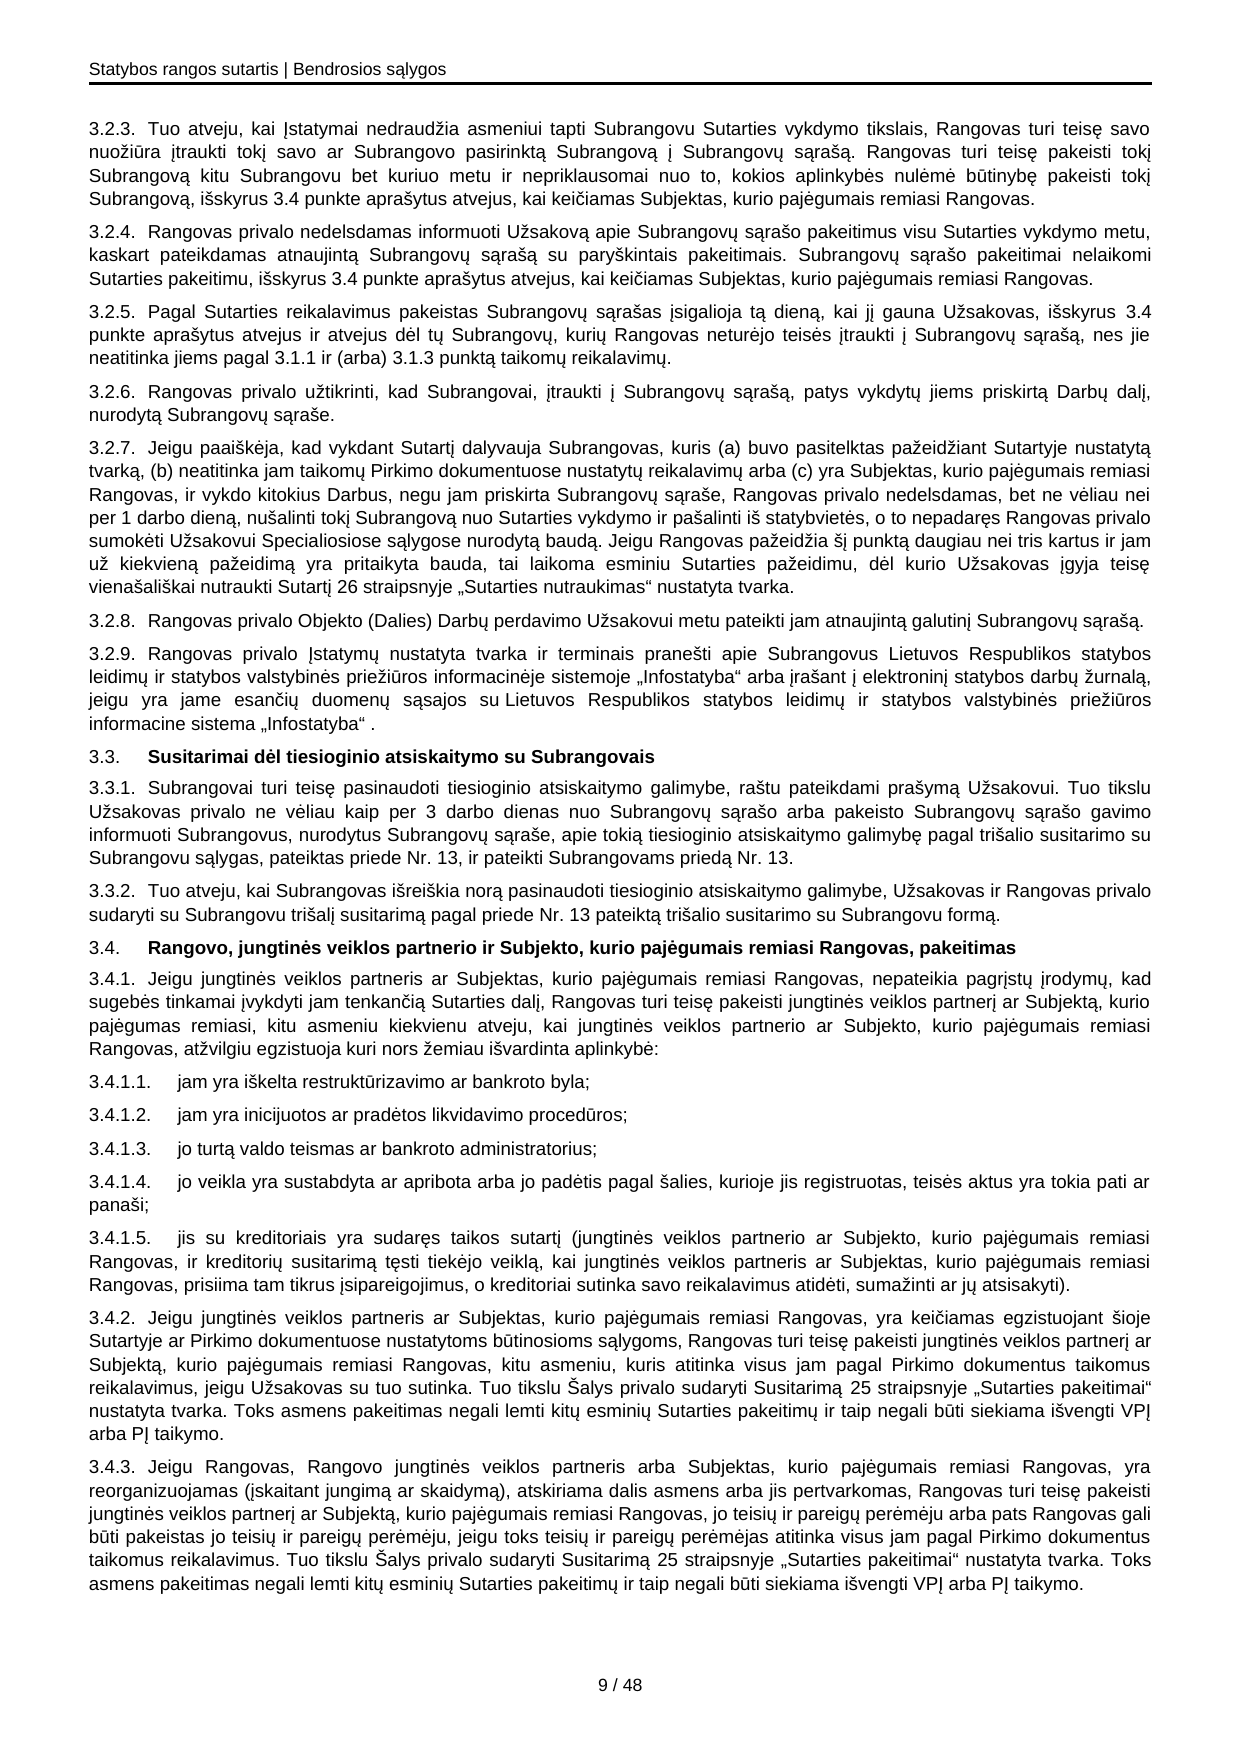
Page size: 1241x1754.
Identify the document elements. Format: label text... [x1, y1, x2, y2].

subtitle Susitarimai dėl tiesioginio atsiskaitymo su Subrangovais [89, 746, 1152, 767]
list Jeigu paaiškėja, kad vykdant Sutartį dalyvauja Subrangovas, kuris (a) buvo pasitelktas pažeidžiant Sutartyje nustatytą tvarką, (b) neatitinka jam taikomų Pirkimo dokumentuose nustatytų reikalavimų arba (c) yra Subjektas, kurio pajėgumais remiasi Rangovas, ir vykdo kitokius Darbus, negu jam priskirta Subrangovų sąraše, Rangovas privalo nedelsdamas, bet ne vėliau nei per 1 darbo dieną, nušalinti tokį Subrangovą nuo Sutarties vykdymo ir pašalinti iš statybvietės, o to nepadaręs Rangovas privalo sumokėti Užsakovui Specialiosiose sąlygose nurodytą baudą. Jeigu Rangovas pažeidžia šį punktą daugiau nei tris kartus ir jam už kiekvieną pažeidimą yra pritaikyta bauda, tai laikoma esminiu Sutarties pažeidimu, dėl kurio Užsakovas įgyja teisę vienašališkai nutraukti Sutartį 26 straipsnyje „Sutarties nutraukimas“ nustatyta tvarka. [89, 437, 1152, 598]
list jam yra iškelta restruktūrizavimo ar bankroto byla; [89, 1071, 1152, 1093]
list Rangovas privalo nedelsdamas informuoti Užsakovą apie Subrangovų sąrašo pakeitimus visu Sutarties vykdymo metu, kaskart pateikdamas atnaujintą Subrangovų sąrašą su paryškintais pakeitimais. Subrangovų sąrašo pakeitimai nelaikomi Sutarties pakeitimu, išskyrus 3.4 punkte aprašytus atvejus, kai keičiamas Subjektas, kurio pajėgumais remiasi Rangovas. [89, 221, 1152, 289]
list jis su kreditoriais yra sudaręs taikos sutartį (jungtinės veiklos partnerio ar Subjekto, kurio pajėgumais remiasi Rangovas, ir kreditorių susitarimą tęsti tiekėjo veiklą, kai jungtinės veiklos partneris ar Subjektas, kurio pajėgumais remiasi Rangovas, prisiima tam tikrus įsipareigojimus, o kreditoriai sutinka savo reikalavimus atidėti, sumažinti ar jų atsisakyti). [89, 1227, 1152, 1295]
list jam yra inicijuotos ar pradėtos likvidavimo procedūros; [89, 1104, 1152, 1126]
list Pagal Sutarties reikalavimus pakeistas Subrangovų sąrašas įsigalioja tą dieną, kai jį gauna Užsakovas, išskyrus 3.4 punkte aprašytus atvejus ir atvejus dėl tų Subrangovų, kurių Rangovas neturėjo teisės įtraukti į Subrangovų sąrašą, nes jie neatitinka jiems pagal 3.1.1 ir (arba) 3.1.3 punktą taikomų reikalavimų. [89, 301, 1152, 369]
list jo turtą valdo teismas ar bankroto administratorius; [89, 1137, 1152, 1159]
list Jeigu jungtinės veiklos partneris ar Subjektas, kurio pajėgumais remiasi Rangovas, nepateikia pagrįstų įrodymų, kad sugebės tinkamai įvykdyti jam tenkančią Sutarties dalį, Rangovas turi teisę pakeisti jungtinės veiklos partnerį ar Subjektą, kurio pajėgumas remiasi, kitu asmeniu kiekvienu atveju, kai jungtinės veiklos partnerio ar Subjekto, kurio pajėgumais remiasi Rangovas, atžvilgiu egzistuoja kuri nors žemiau išvardinta aplinkybė: [89, 968, 1152, 1059]
list Tuo atveju, kai Subrangovas išreiškia norą pasinaudoti tiesioginio atsiskaitymo galimybe, Užsakovas ir Rangovas privalo sudaryti su Subrangovu trišalį susitarimą pagal priede Nr. 13 pateiktą trišalio susitarimo su Subrangovu formą. [89, 880, 1152, 925]
subtitle Rangovo, jungtinės veiklos partnerio ir Subjekto, kurio pajėgumais remiasi Rangovas, pakeitimas [89, 937, 1152, 958]
list Rangovas privalo Objekto (Dalies) Darbų perdavimo Užsakovui metu pateikti jam atnaujintą galutinį Subrangovų sąrašą. [89, 609, 1152, 631]
list jo veikla yra sustabdyta ar apribota arba jo padėtis pagal šalies, kurioje jis registruotas, teisės aktus yra tokia pati ar panaši; [89, 1171, 1152, 1216]
list Rangovas privalo užtikrinti, kad Subrangovai, įtraukti į Subrangovų sąrašą, patys vykdytų jiems priskirtą Darbų dalį, nurodytą Subrangovų sąraše. [89, 380, 1152, 425]
list Rangovas privalo Įstatymų nustatyta tvarka ir terminais pranešti apie Subrangovus Lietuvos Respublikos statybos leidimų ir statybos valstybinės priežiūros informacinėje sistemoje „Infostatyba“ arba įrašant į elektroninį statybos darbų žurnalą, jeigu yra jame esančių duomenų sąsajos su Lietuvos Respublikos statybos leidimų ir statybos valstybinės priežiūros informacine sistema „Infostatyba“ . [89, 643, 1152, 734]
list Jeigu Rangovas, Rangovo jungtinės veiklos partneris arba Subjektas, kurio pajėgumais remiasi Rangovas, yra reorganizuojamas (įskaitant jungimą ar skaidymą), atskiriama dalis asmens arba jis pertvarkomas, Rangovas turi teisę pakeisti jungtinės veiklos partnerį ar Subjektą, kurio pajėgumais remiasi Rangovas, jo teisių ir pareigų perėmėju arba pats Rangovas gali būti pakeistas jo teisių ir pareigų perėmėju, jeigu toks teisių ir pareigų perėmėjas atitinka visus jam pagal Pirkimo dokumentus taikomus reikalavimus. Tuo tikslu Šalys privalo sudaryti Susitarimą 25 straipsnyje „Sutarties pakeitimai“ nustatyta tvarka. Toks asmens pakeitimas negali lemti kitų esminių Sutarties pakeitimų ir taip negali būti siekiama išvengti VPĮ arba PĮ taikymo. [89, 1456, 1152, 1594]
list Subrangovai turi teisę pasinaudoti tiesioginio atsiskaitymo galimybe, raštu pateikdami prašymą Užsakovui. Tuo tikslu Užsakovas privalo ne vėliau kaip per 3 darbo dienas nuo Subrangovų sąrašo arba pakeisto Subrangovų sąrašo gavimo informuoti Subrangovus, nurodytus Subrangovų sąraše, apie tokią tiesioginio atsiskaitymo galimybę pagal trišalio susitarimo su Subrangovu sąlygas, pateiktas priede Nr. 13, ir pateikti Subrangovams priedą Nr. 13. [89, 777, 1152, 868]
list Jeigu jungtinės veiklos partneris ar Subjektas, kurio pajėgumais remiasi Rangovas, yra keičiamas egzistuojant šioje Sutartyje ar Pirkimo dokumentuose nustatytoms būtinosioms sąlygoms, Rangovas turi teisę pakeisti jungtinės veiklos partnerį ar Subjektą, kurio pajėgumais remiasi Rangovas, kitu asmeniu, kuris atitinka visus jam pagal Pirkimo dokumentus taikomus reikalavimus, jeigu Užsakovas su tuo sutinka. Tuo tikslu Šalys privalo sudaryti Susitarimą 25 straipsnyje „Sutarties pakeitimai“ nustatyta tvarka. Toks asmens pakeitimas negali lemti kitų esminių Sutarties pakeitimų ir taip negali būti siekiama išvengti VPĮ arba PĮ taikymo. [89, 1307, 1152, 1444]
list Tuo atveju, kai Įstatymai nedraudžia asmeniui tapti Subrangovu Sutarties vykdymo tikslais, Rangovas turi teisę savo nuožiūra įtraukti tokį savo ar Subrangovo pasirinktą Subrangovą į Subrangovų sąrašą. Rangovas turi teisę pakeisti tokį Subrangovą kitu Subrangovu bet kuriuo metu ir nepriklausomai nuo to, kokios aplinkybės nulėmė būtinybę pakeisti tokį Subrangovą, išskyrus 3.4 punkte aprašytus atvejus, kai keičiamas Subjektas, kurio pajėgumais remiasi Rangovas. [89, 118, 1152, 209]
